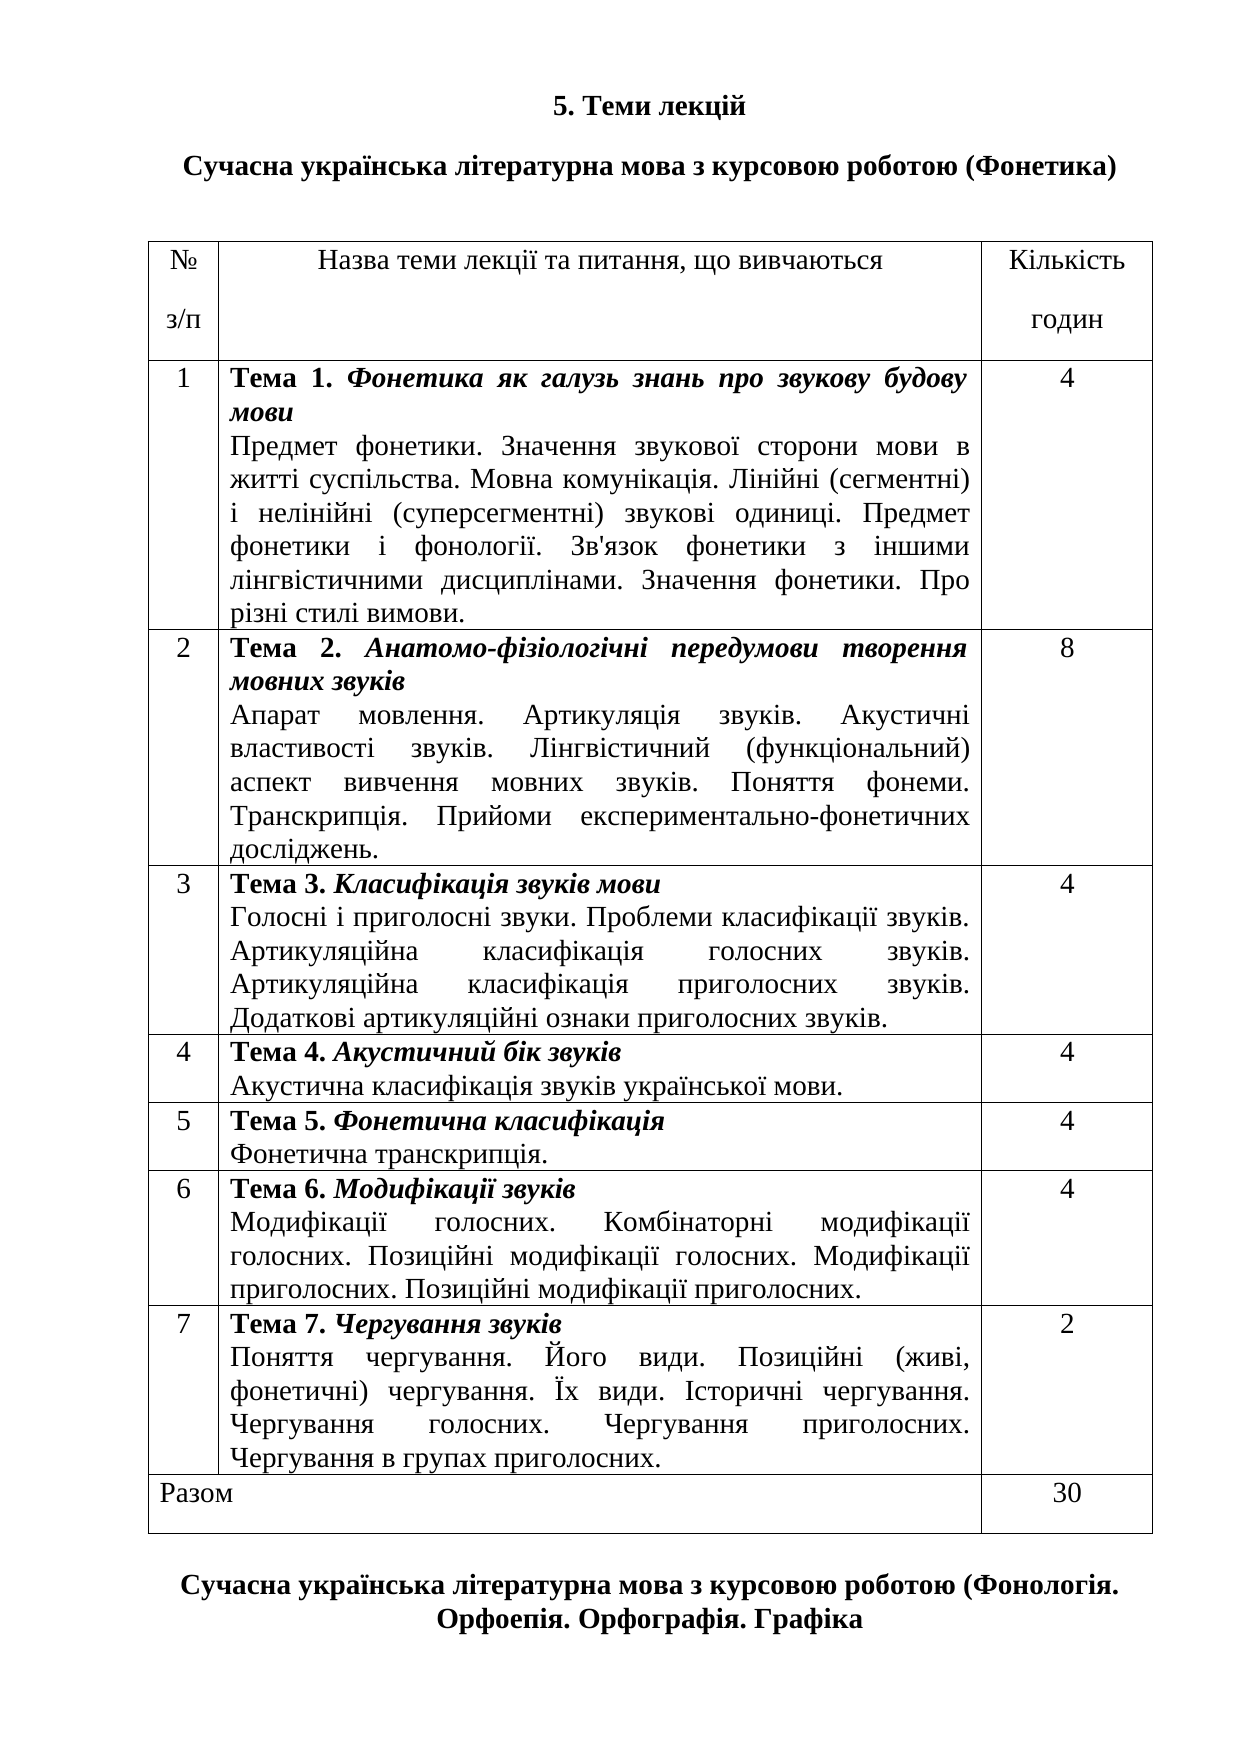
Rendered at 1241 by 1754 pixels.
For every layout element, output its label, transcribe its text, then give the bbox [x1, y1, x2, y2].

table_cell 4 [982, 1103, 1152, 1170]
table_cell 2 [982, 1306, 1152, 1474]
table_cell 4 [982, 866, 1152, 1033]
table_header Кількість годин [982, 242, 1152, 359]
table_cell 3 [149, 866, 218, 1033]
table_cell Тема 7. Чергування звуків Поняття чергування. Його види. Позиційні (живі, фонетичні) чергування. Їх види. Історичні чергування. Чергування голосних. Чергування приголосних. Чергування в групах приголосних. [219, 1306, 981, 1474]
text 5. Теми лекцій [148, 88, 1152, 122]
table_cell 7 [149, 1306, 218, 1474]
table_cell 4 [982, 1035, 1152, 1102]
table_cell 4 [149, 1035, 218, 1102]
text Сучасна українська літературна мова з курсовою роботою (Фонетика) [148, 148, 1152, 181]
table_cell 8 [982, 630, 1152, 865]
table_cell 30 [982, 1475, 1152, 1533]
table_cell 2 [149, 630, 218, 865]
table_cell 5 [149, 1103, 218, 1170]
table_cell Тема 1. Фонетика як галузь знань про звукову будову мови Предмет фонетики. Значення звукової сторони мови в житті суспільства. Мовна комунікація. Лінійні (сегментні) і нелінійні (суперсегментні) звукові одиниці. Предмет фонетики і фонології. Зв'язок фонетики з іншими лінгвістичними дисциплінами. Значення фонетики. Про різні стилі вимови. [219, 361, 981, 629]
text Сучасна українська літературна мова з курсовою роботою (Фонологія. Орфоепія. Орфографія. Графіка [148, 1567, 1152, 1634]
table_cell Тема 2. Анатомо-фізіологічні передумови творення мовних звуків Апарат мовлення. Артикуляція звуків. Акустичні властивості звуків. Лінгвістичний (функціональний) аспект вивчення мовних звуків. Поняття фонеми. Транскрипція. Прийоми експериментально-фонетичних досліджень. [219, 630, 981, 865]
table_header Назва теми лекції та питання, що вивчаються [219, 242, 981, 359]
table_cell Тема 4. Акустичний бік звуків Акустична класифікація звуків української мови. [219, 1035, 981, 1102]
table_cell 4 [982, 361, 1152, 629]
table_cell 6 [149, 1171, 218, 1305]
table_cell Тема 5. Фонетична класифікація Фонетична транскрипція. [219, 1103, 981, 1170]
table_cell Тема 6. Модифікації звуків Модифікації голосних. Комбінаторні модифікації голосних. Позиційні модифікації голосних. Модифікації приголосних. Позиційні модифікації приголосних. [219, 1171, 981, 1305]
table_cell 4 [982, 1171, 1152, 1305]
table_cell Тема 3. Класифікація звуків мови Голосні і приголосні звуки. Проблеми класифікації звуків. Артикуляційна класифікація голосних звуків. Артикуляційна класифікація приголосних звуків. Додаткові артикуляційні ознаки приголосних звуків. [219, 866, 981, 1033]
table_header № з/п [149, 242, 218, 359]
table_cell Разом [149, 1475, 981, 1533]
table_cell 1 [149, 361, 218, 629]
